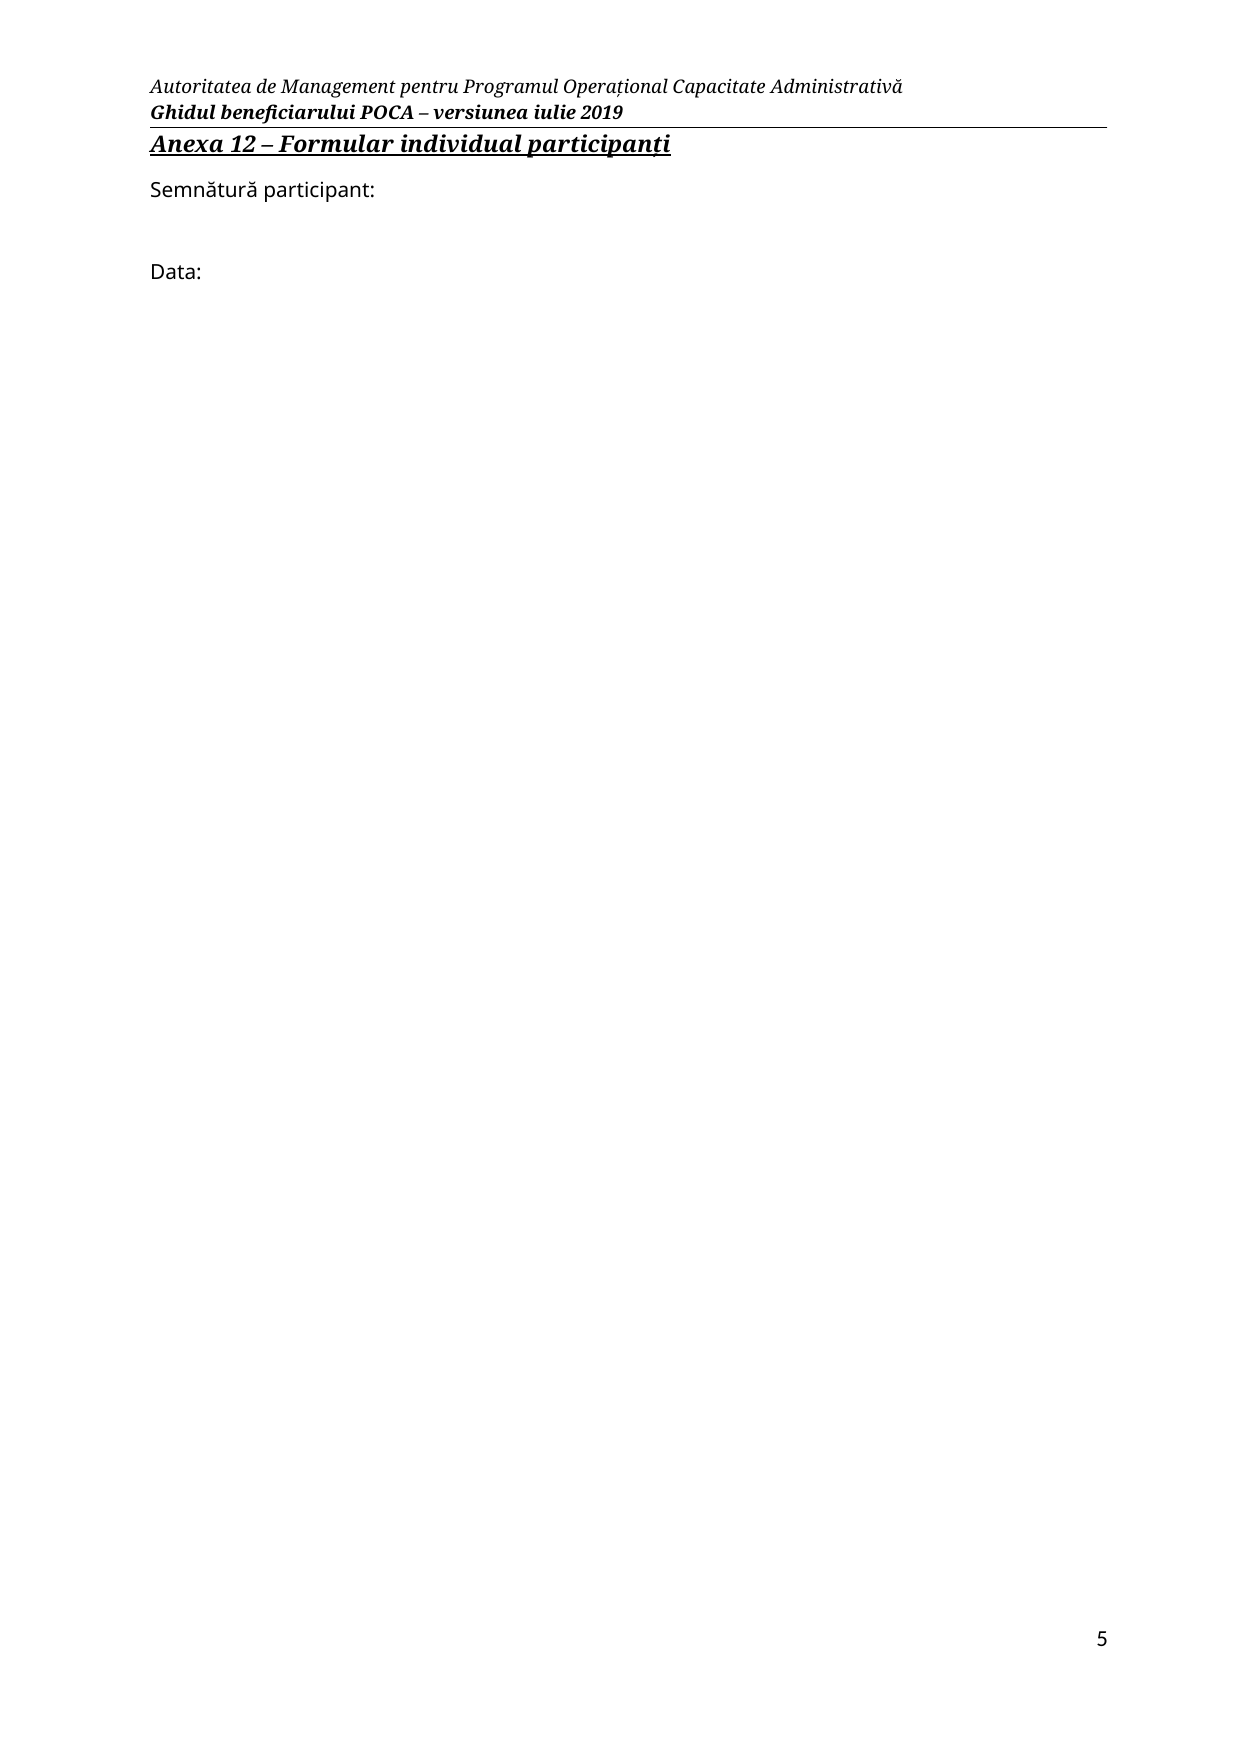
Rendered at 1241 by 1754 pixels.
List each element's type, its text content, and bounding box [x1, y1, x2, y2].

text Data: [150, 257, 1107, 285]
text Semnătură participant: [150, 176, 1107, 204]
